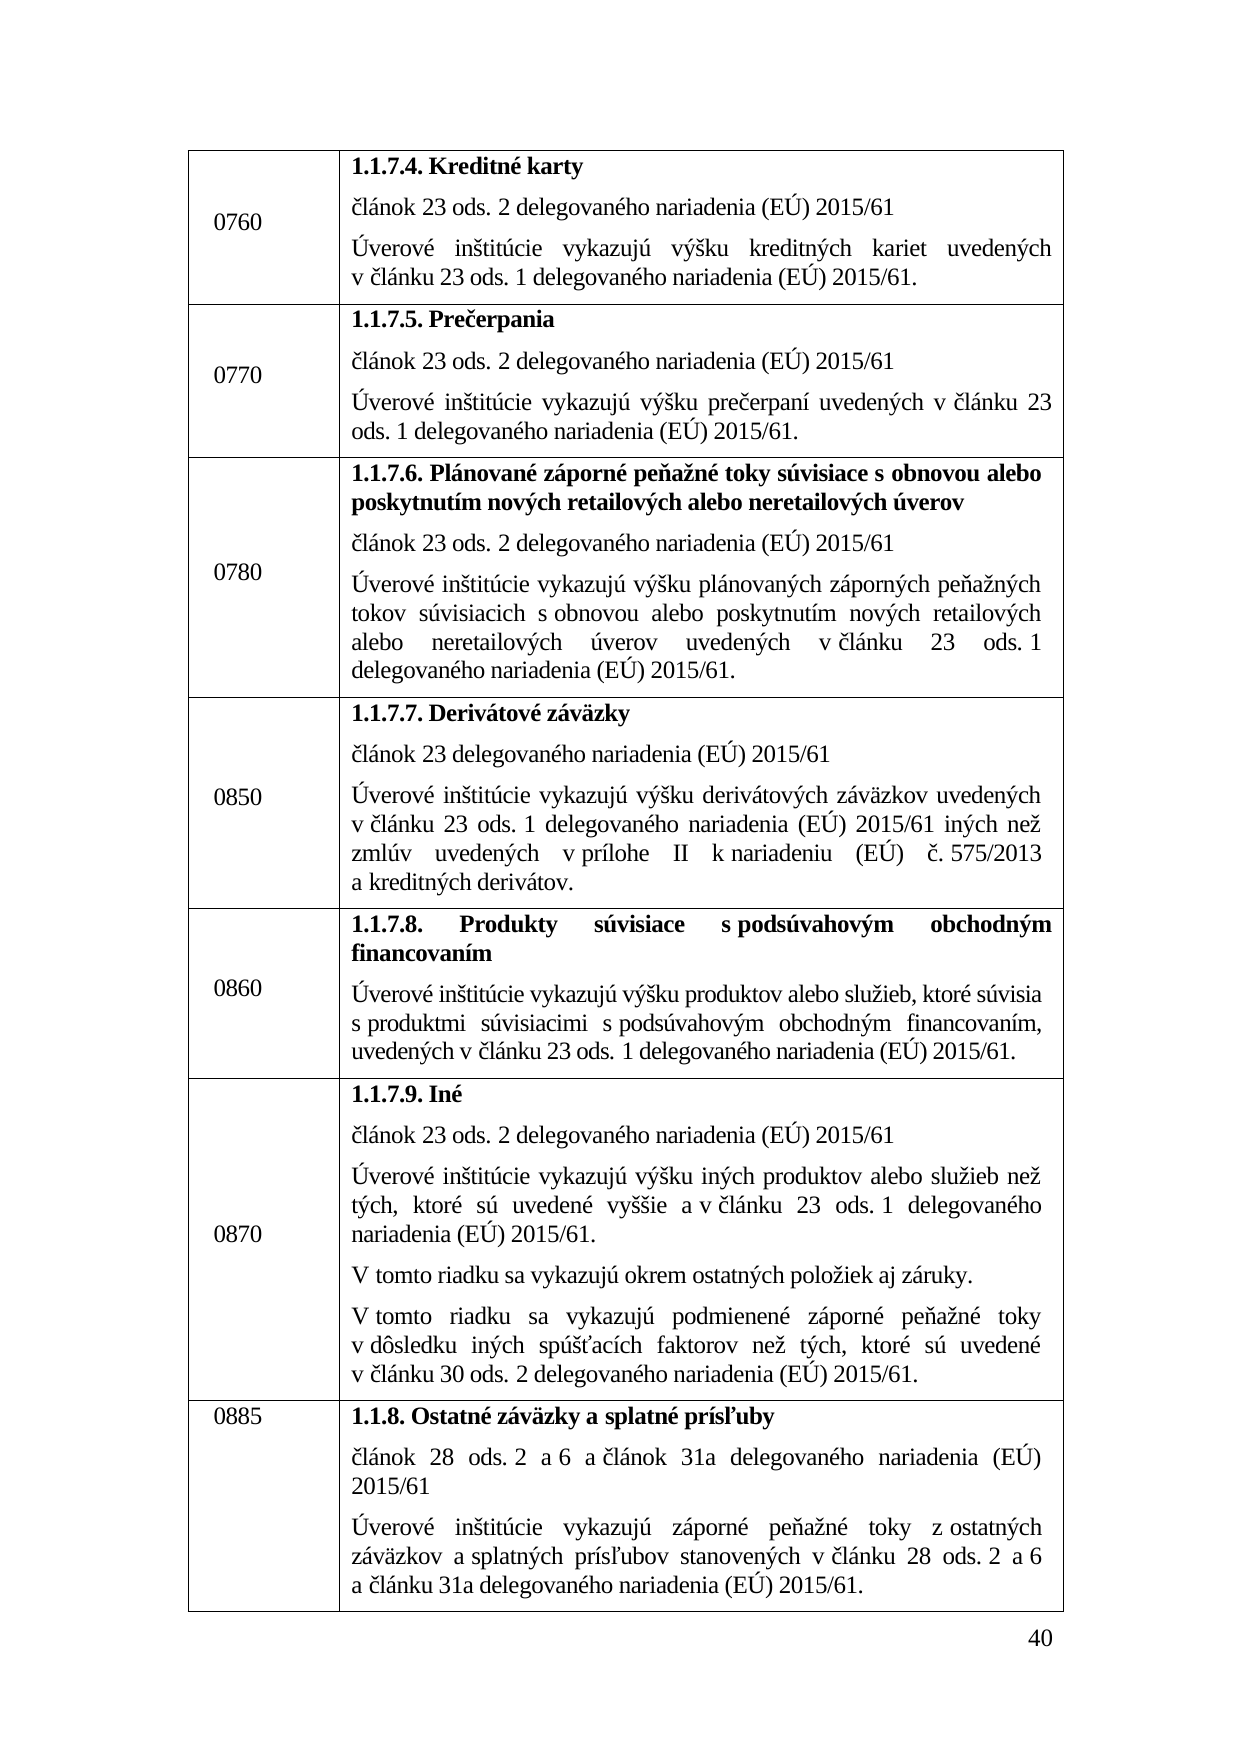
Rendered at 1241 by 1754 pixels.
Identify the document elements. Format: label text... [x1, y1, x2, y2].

table_cell 1.1.7.7. Derivátové záväzky článok 23 delegovaného nariadenia (EÚ) 2015/61 Úverové inštitúcie vykazujú výšku derivátových záväzkov uvedených v článku 23 ods. 1 delegovaného nariadenia (EÚ) 2015/61 iných než zmlúv uvedených v prílohe II k nariadeniu (EÚ) č. 575/2013 a kreditných derivátov. [340, 698, 1063, 908]
table_cell 1.1.7.9. Iné článok 23 ods. 2 delegovaného nariadenia (EÚ) 2015/61 Úverové inštitúcie vykazujú výšku iných produktov alebo služieb než tých, ktoré sú uvedené vyššie a v článku 23 ods. 1 delegovaného nariadenia (EÚ) 2015/61. V tomto riadku sa vykazujú okrem ostatných položiek aj záruky. V tomto riadku sa vykazujú podmienené záporné peňažné toky v dôsledku iných spúšťacích faktorov než tých, ktoré sú uvedené v článku 30 ods. 2 delegovaného nariadenia (EÚ) 2015/61. [340, 1079, 1063, 1400]
table_cell 0760 [189, 151, 339, 303]
table_cell 0870 [189, 1079, 339, 1400]
table_cell 1.1.7.5. Prečerpania článok 23 ods. 2 delegovaného nariadenia (EÚ) 2015/61 Úverové inštitúcie vykazujú výšku prečerpaní uvedených v článku 23 ods. 1 delegovaného nariadenia (EÚ) 2015/61. [340, 305, 1063, 457]
table_cell 0885 [189, 1401, 339, 1611]
table_cell 0770 [189, 305, 339, 457]
table_cell 1.1.7.8. Produkty súvisiace s podsúvahovým obchodným financovaním Úverové inštitúcie vykazujú výšku produktov alebo služieb, ktoré súvisia s produktmi súvisiacimi s podsúvahovým obchodným financovaním, uvedených v článku 23 ods. 1 delegovaného nariadenia (EÚ) 2015/61. [340, 909, 1063, 1078]
table_cell 0850 [189, 698, 339, 908]
table_cell 0780 [189, 458, 339, 697]
table_cell 0860 [189, 909, 339, 1078]
table_cell 1.1.7.6. Plánované záporné peňažné toky súvisiace s obnovou alebo poskytnutím nových retailových alebo neretailových úverov článok 23 ods. 2 delegovaného nariadenia (EÚ) 2015/61 Úverové inštitúcie vykazujú výšku plánovaných záporných peňažných tokov súvisiacich s obnovou alebo poskytnutím nových retailových alebo neretailových úverov uvedených v článku 23 ods. 1 delegovaného nariadenia (EÚ) 2015/61. [340, 458, 1063, 697]
table_cell 1.1.7.4. Kreditné karty článok 23 ods. 2 delegovaného nariadenia (EÚ) 2015/61 Úverové inštitúcie vykazujú výšku kreditných kariet uvedených v článku 23 ods. 1 delegovaného nariadenia (EÚ) 2015/61. [340, 151, 1063, 303]
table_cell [340, 1401, 1063, 1611]
